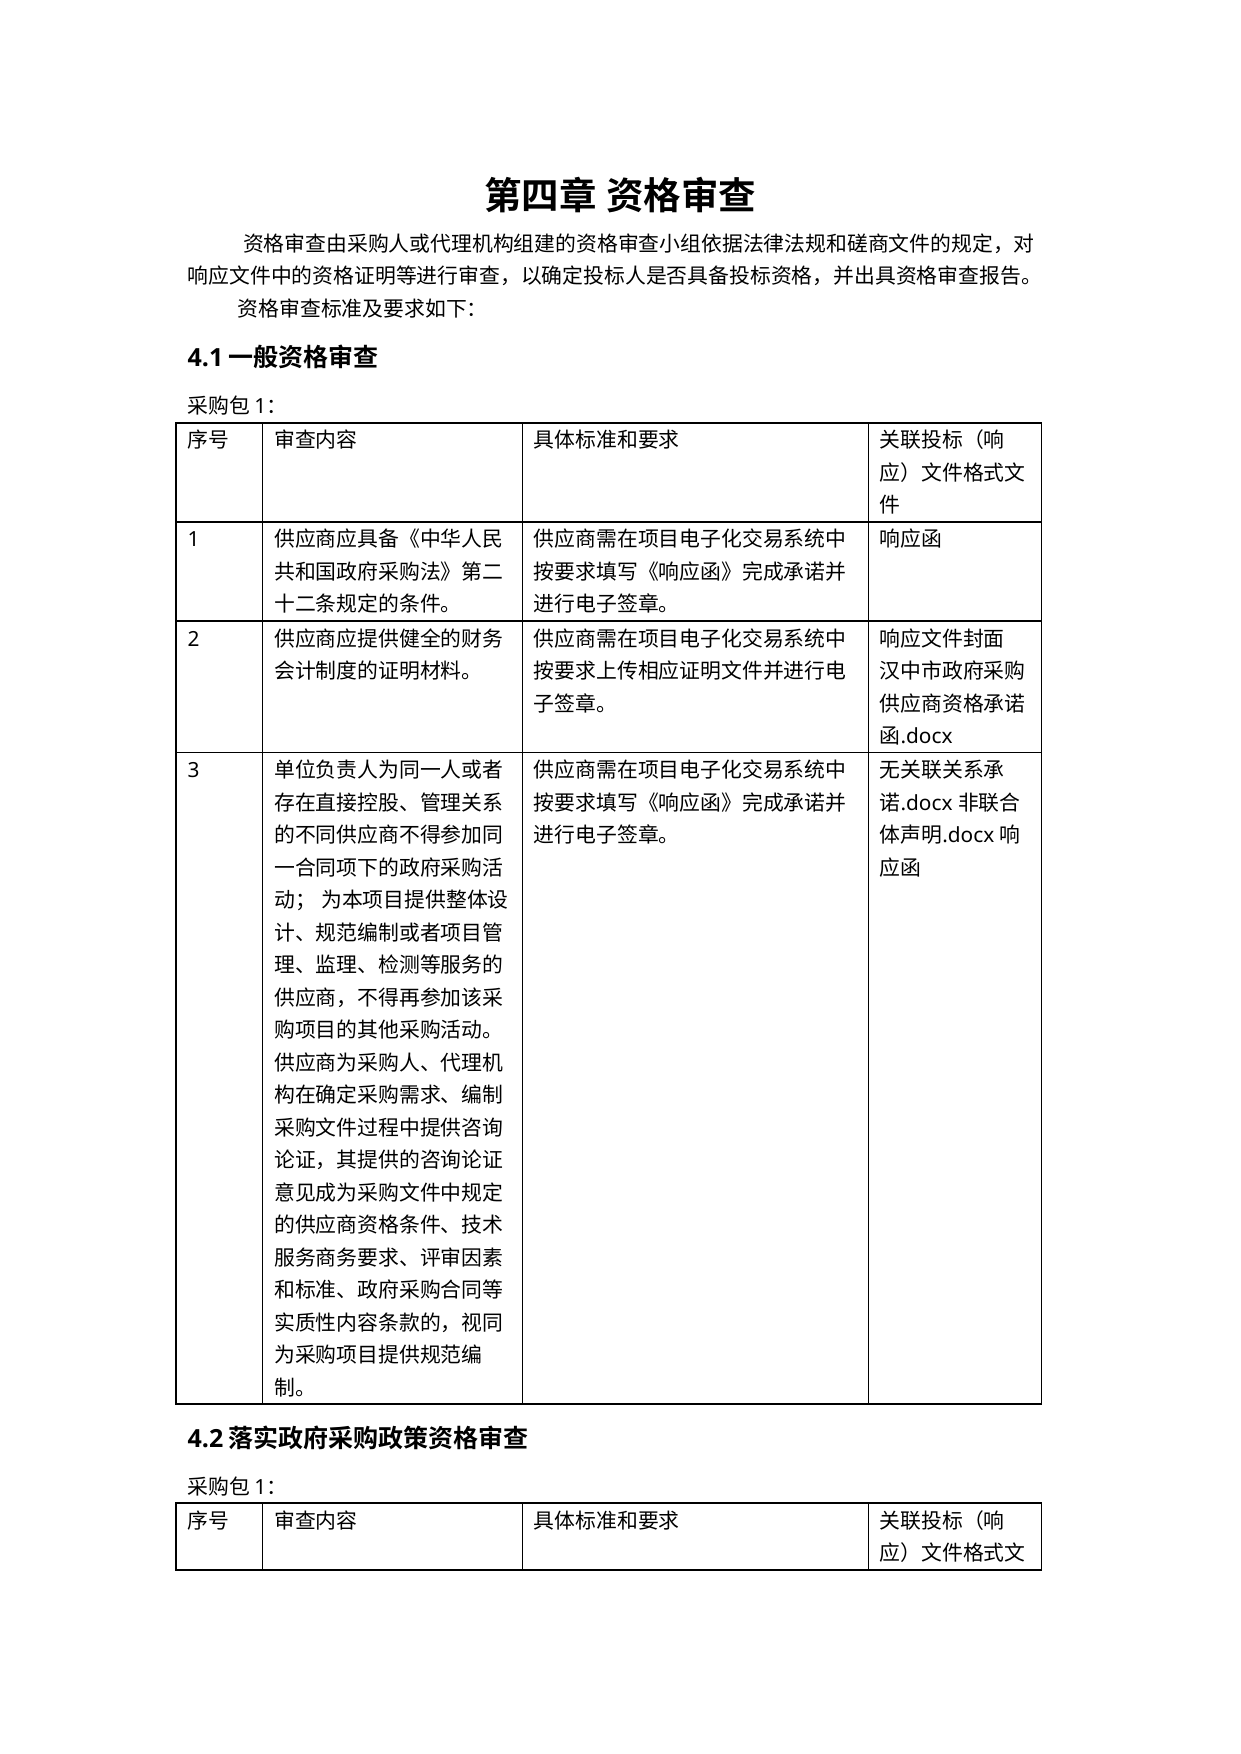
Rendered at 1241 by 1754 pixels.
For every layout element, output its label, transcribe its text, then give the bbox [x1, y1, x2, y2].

table_header 关联投标（响应）文件格式文件 [869, 424, 1041, 521]
text 4.1一般资格审查 [187, 324, 1053, 389]
table_header 序号 [177, 424, 262, 521]
table_cell 无关联关系承诺.docx 非联合体声明.docx 响应函 [869, 753, 1041, 1403]
table_cell 响应文件封面 汉中市政府采购供应商资格承诺函.docx [869, 622, 1041, 752]
table_header 序号 [177, 1504, 262, 1569]
text 资格审查由采购人或代理机构组建的资格审查小组依据法律法规和磋商文件的规定，对响应文件中的资格证明等进行审查，以确定投标人是否具备投标资格，并出具资格审查报告。 [187, 227, 1053, 292]
text 4.2落实政府采购政策资格审查 [187, 1405, 1053, 1470]
table_cell 2 [177, 622, 262, 752]
text 采购包1： [187, 389, 1053, 422]
table_cell 1 [177, 523, 262, 620]
table_header 关联投标（响应）文件格式文件 [869, 1504, 1041, 1569]
table_cell 供应商应提供健全的财务会计制度的证明材料。 [263, 622, 522, 752]
table_cell 供应商需在项目电子化交易系统中按要求填写《响应函》完成承诺并进行电子签章。 [523, 753, 868, 1403]
text 第四章 资格审查 [187, 162, 1053, 227]
text 采购包1： [187, 1470, 1053, 1502]
table_header 审查内容 [263, 424, 522, 521]
table_cell 3 [177, 753, 262, 1403]
table_cell 供应商需在项目电子化交易系统中按要求上传相应证明文件并进行电子签章。 [523, 622, 868, 752]
table_cell 供应商应具备《中华人民共和国政府采购法》第二十二条规定的条件。 [263, 523, 522, 620]
table_cell 单位负责人为同一人或者存在直接控股、管理关系的不同供应商不得参加同一合同项下的政府采购活动； 为本项目提供整体设计、规范编制或者项目管理、监理、检测等服务的供应商，不得再参加该采购项目的其他采购活动。供应商为采购人、代理机构在确定采购需求、编制采购文件过程中提供咨询论证，其提供的咨询论证意见成为采购文件中规定的供应商资格条件、技术服务商务要求、评审因素和标准、政府采购合同等实质性内容条款的，视同为采购项目提供规范编制。 [263, 753, 522, 1403]
table_cell 供应商需在项目电子化交易系统中按要求填写《响应函》完成承诺并进行电子签章。 [523, 523, 868, 620]
table_header 审查内容 [263, 1504, 522, 1569]
text 资格审查标准及要求如下： [187, 292, 1053, 324]
table_header 具体标准和要求 [523, 424, 868, 521]
table_header 具体标准和要求 [523, 1504, 868, 1569]
table_cell 响应函 [869, 523, 1041, 620]
